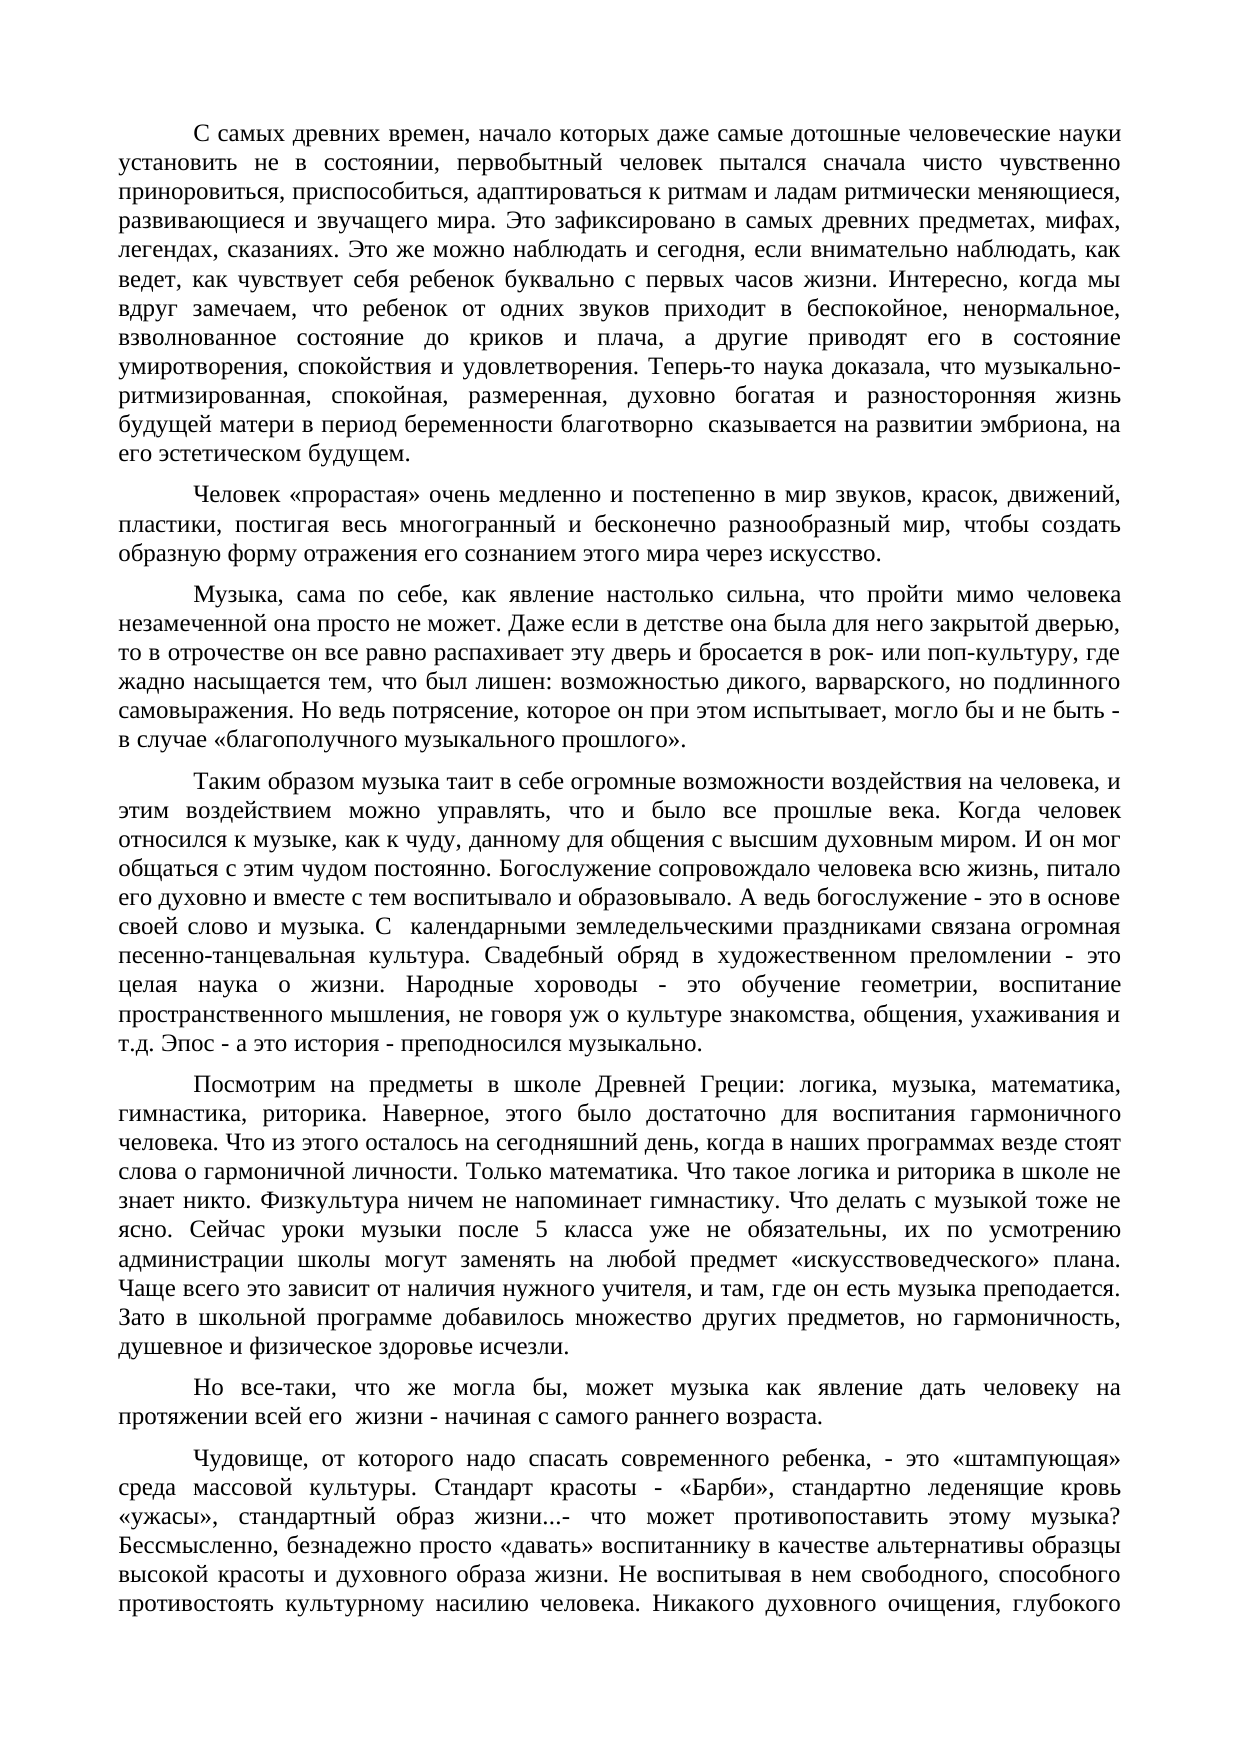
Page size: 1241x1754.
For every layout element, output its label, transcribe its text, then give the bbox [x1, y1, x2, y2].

text Человек «прорастая» очень медленно и постепенно в мир звуков, красок, движений, пластики, постигая весь многогранный и бесконечно разнообразный мир, чтобы создать образную форму отражения его сознанием этого мира через искусство. [118, 479, 1122, 567]
text С самых древних времен, начало которых даже самые дотошные человеческие науки установить не в состоянии, первобытный человек пытался сначала чисто чувственно приноровиться, приспособиться, адаптироваться к ритмам и ладам ритмически меняющиеся, развивающиеся и звучащего мира. Это зафиксировано в самых древних предметах, мифах, легендах, сказаниях. Это же можно наблюдать и сегодня, если внимательно наблюдать, как ведет, как чувствует себя ребенок буквально с первых часов жизни. Интересно, когда мы вдруг замечаем, что ребенок от одних звуков приходит в беспокойное, ненормальное, взволнованное состояние до криков и плача, а другие приводят его в состояние умиротворения, спокойствия и удовлетворения. Теперь-то наука доказала, что музыкально-ритмизированная, спокойная, размеренная, духовно богатая и разносторонняя жизнь будущей матери в период беременности благотворно сказывается на развитии эмбриона, на его эстетическом будущем. [118, 118, 1122, 467]
text Музыка, сама по себе, как явление настолько сильна, что пройти мимо человека незамеченной она просто не может. Даже если в детстве она была для него закрытой дверью, то в отрочестве он все равно распахивает эту дверь и бросается в рок- или поп-культуру, где жадно насыщается тем, что был лишен: возможностью дикого, варварского, но подлинного самовыражения. Но ведь потрясение, которое он при этом испытывает, могло бы и не быть - в случае «благополучного музыкального прошлого». [118, 579, 1122, 753]
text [118, 1443, 1122, 1617]
text Посмотрим на предметы в школе Древней Греции: логика, музыка, математика, гимнастика, риторика. Наверное, этого было достаточно для воспитания гармоничного человека. Что из этого осталось на сегодняшний день, когда в наших программах везде стоят слова о гармоничной личности. Только математика. Что такое логика и риторика в школе не знает никто. Физкультура ничем не напоминает гимнастику. Что делать с музыкой тоже не ясно. Сейчас уроки музыки после 5 класса уже не обязательны, их по усмотрению администрации школы могут заменять на любой предмет «искусствоведческого» плана. Чаще всего это зависит от наличия нужного учителя, и там, где он есть музыка преподается. Зато в школьной программе добавилось множество других предметов, но гармоничность, душевное и физическое здоровье исчезли. [118, 1069, 1122, 1360]
text Таким образом музыка таит в себе огромные возможности воздействия на человека, и этим воздействием можно управлять, что и было все прошлые века. Когда человек относился к музыке, как к чуду, данному для общения с высшим духовным миром. И он мог общаться с этим чудом постоянно. Богослужение сопровождало человека всю жизнь, питало его духовно и вместе с тем воспитывало и образовывало. А ведь богослужение - это в основе своей слово и музыка. С календарными земледельческими праздниками связана огромная песенно-танцевальная культура. Свадебный обряд в художественном преломлении - это целая наука о жизни. Народные хороводы - это обучение геометрии, воспитание пространственного мышления, не говоря уж о культуре знакомства, общения, ухаживания и т.д. Эпос - а это история - преподносился музыкально. [118, 766, 1122, 1057]
text Но все-таки, что же могла бы, может музыка как явление дать человеку на протяжении всей его жизни - начиная с самого раннего возраста. [118, 1372, 1122, 1430]
